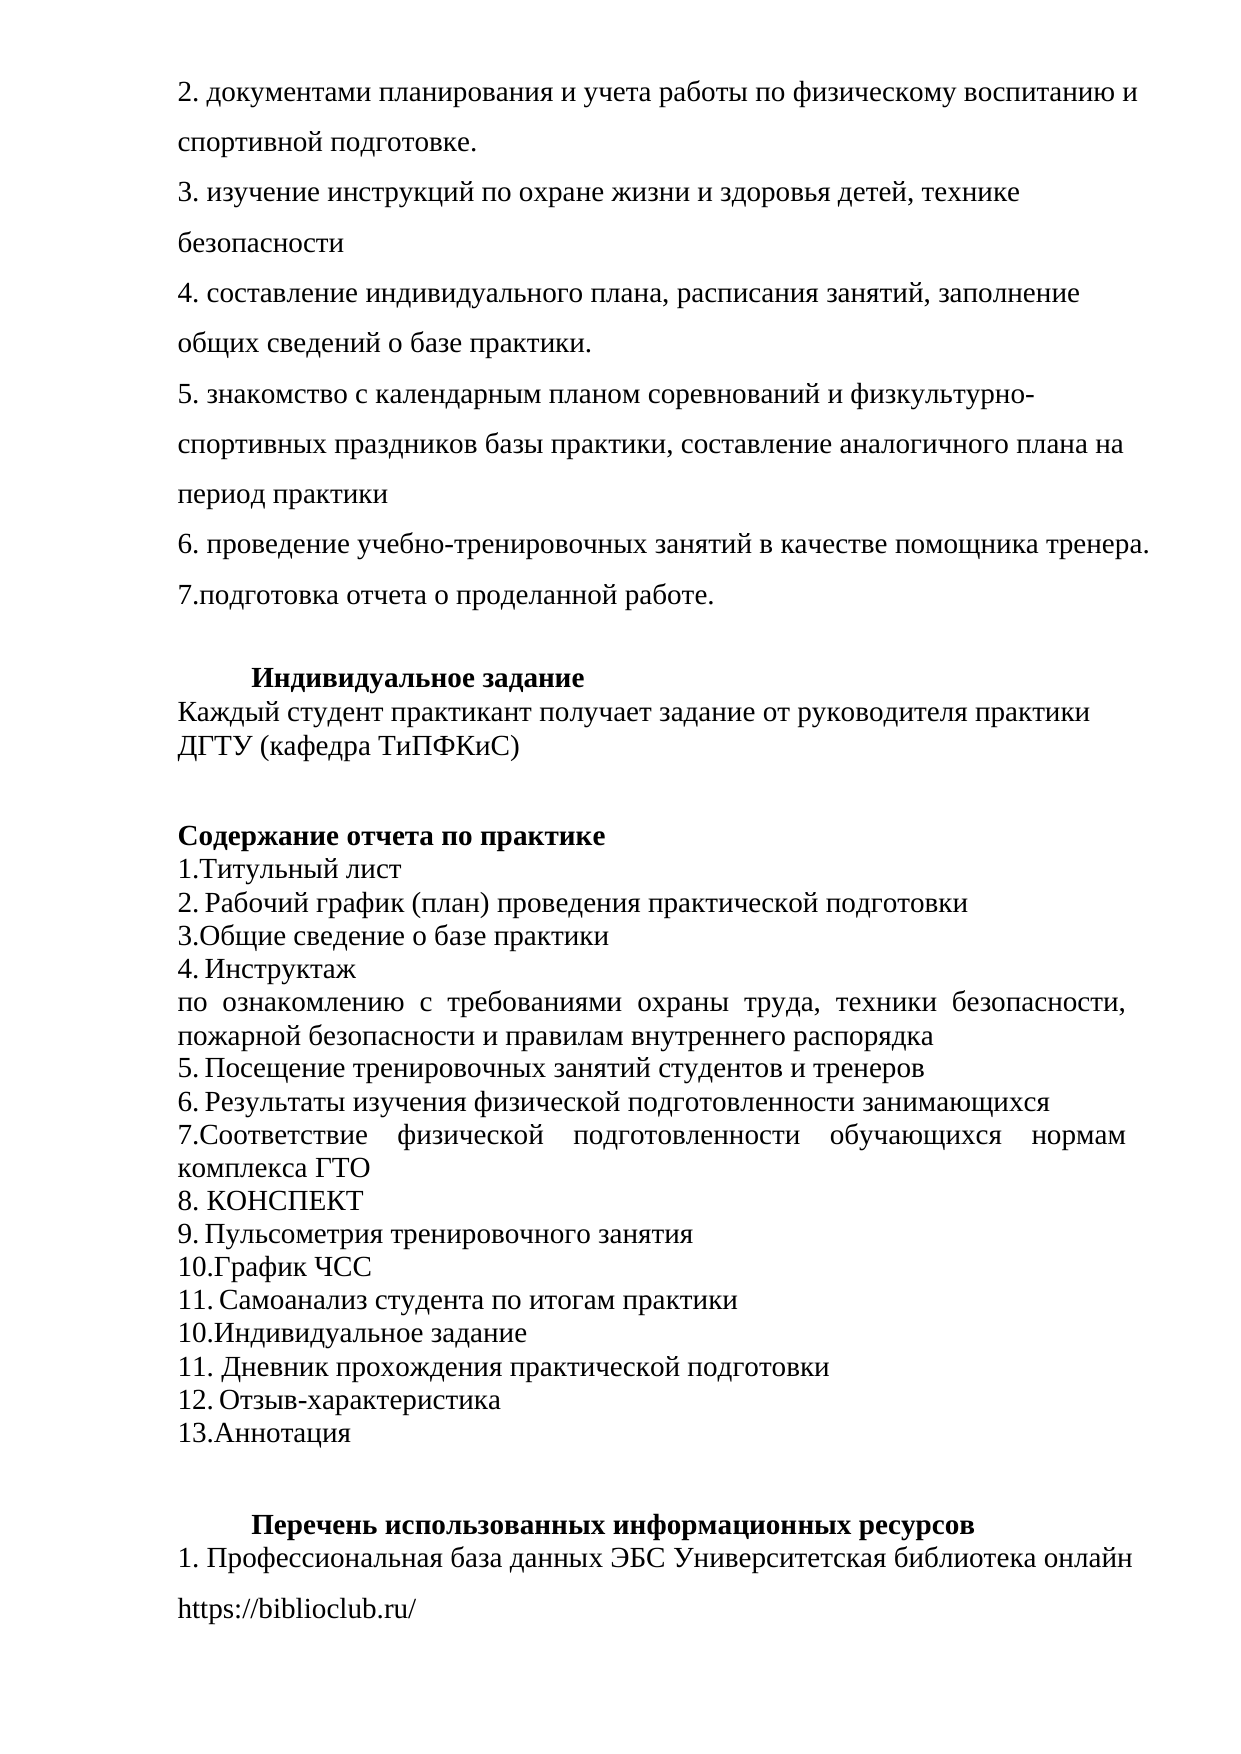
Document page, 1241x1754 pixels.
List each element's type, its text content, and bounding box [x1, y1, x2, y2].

text 7.Соответствие физической подготовленности обучающихся нормам комплекса ГТО [177, 1118, 1126, 1184]
text 8. КОНСПЕКТ [177, 1184, 1126, 1217]
text 11. Самоанализ студента по итогам практики [177, 1283, 1126, 1316]
text 10.График ЧСС [177, 1250, 1126, 1283]
text 10.Индивидуальное задание [177, 1316, 1126, 1349]
text 9. Пульсометрия тренировочного занятия [177, 1217, 1126, 1250]
text 1. Профессиональная база данных ЭБС Университетская библиотека онлайн https://biblioclub.ru/ [177, 1541, 1154, 1624]
text 6. проведение учебно-тренировочных занятий в качестве помощника тренера. [177, 527, 1152, 560]
text 13.Аннотация [177, 1416, 1126, 1449]
text 6. Результаты изучения физической подготовленности занимающихся [177, 1084, 1126, 1118]
text Перечень использованных информационных ресурсов [251, 1507, 1154, 1541]
text по ознакомлению с требованиями охраны труда, техники безопасности, пожарной безопасности и правилам внутреннего распорядка [177, 985, 1126, 1051]
text 2. документами планирования и учета работы по физическому воспитанию и спортивной подготовке. [177, 74, 1152, 158]
text 5. знакомство с календарным планом соревнований и физкультурно-спортивных праздников базы практики, составление аналогичного плана на период практики [177, 376, 1152, 510]
text 3.Общие сведение о базе практики [177, 919, 1126, 952]
text Каждый студент практикант получает задание от руководителя практики ДГТУ (кафедра ТиПФКиС) [177, 694, 1154, 761]
text Содержание отчета по практике [177, 819, 1126, 852]
text 7.подготовка отчета о проделанной работе. [177, 577, 1152, 611]
text 4. Инструктаж [177, 952, 1126, 985]
text 4. составление индивидуального плана, расписания занятий, заполнение общих сведений о базе практики. [177, 275, 1152, 359]
text 2. Рабочий график (план) проведения практической подготовки [177, 886, 1126, 919]
text 5. Посещение тренировочных занятий студентов и тренеров [177, 1051, 1126, 1084]
text Индивидуальное задание [251, 661, 1154, 694]
text 3. изучение инструкций по охране жизни и здоровья детей, технике безопасности [177, 174, 1152, 258]
text 12. Отзыв-характеристика [177, 1383, 1126, 1416]
text 1.Титульный лист [177, 852, 1126, 886]
text 11. Дневник прохождения практической подготовки [177, 1349, 1126, 1383]
